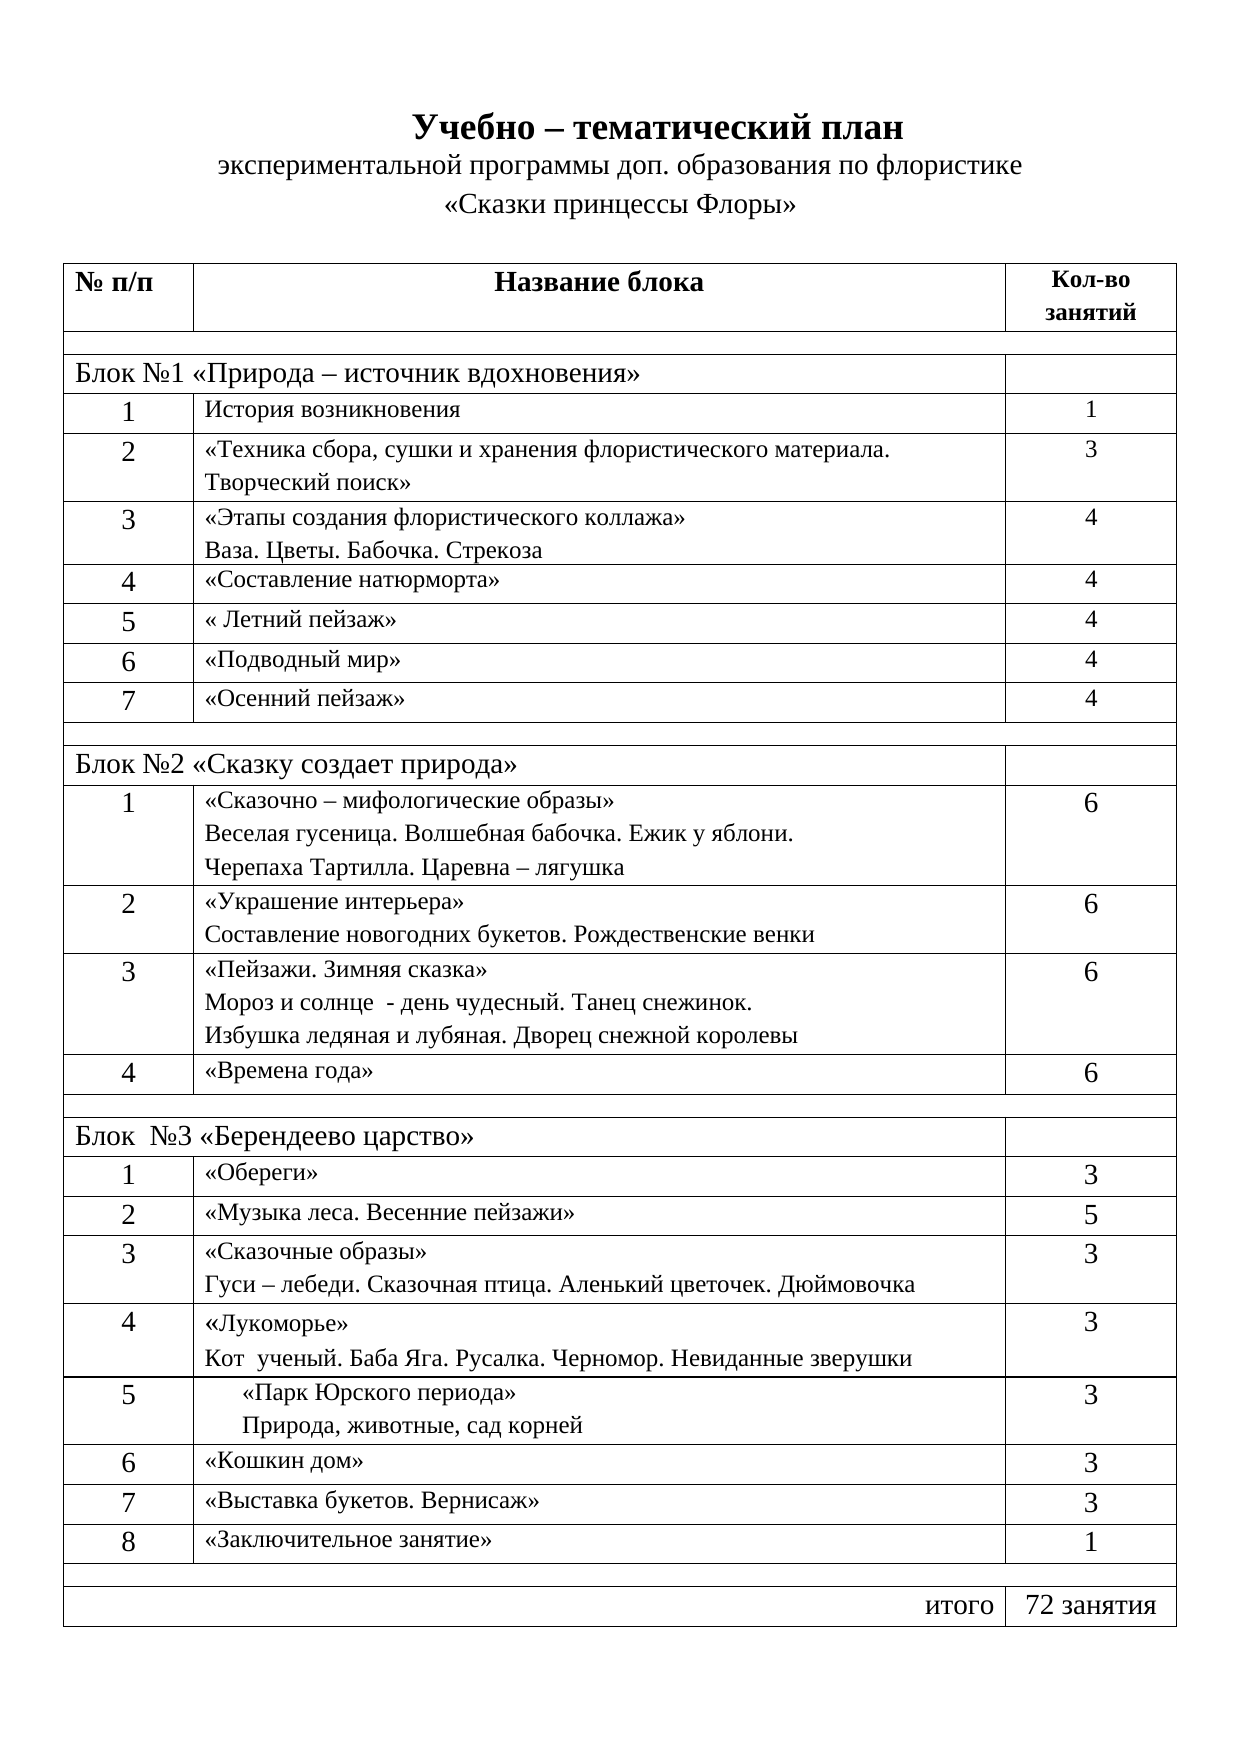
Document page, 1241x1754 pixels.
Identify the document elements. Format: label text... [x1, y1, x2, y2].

table_cell 4 [64, 1304, 193, 1376]
table_cell 4 [1006, 502, 1176, 563]
table_cell 1 [64, 394, 193, 433]
table_cell 1 [1006, 394, 1176, 433]
table_cell 5 [64, 604, 193, 643]
table_header № п/п [64, 264, 193, 331]
table_cell «Времена года» [194, 1055, 1005, 1093]
table_cell «Пейзажи. Зимняя сказка» Мороз и солнце - день чудесный. Танец снежинок. Избушка ледяная и лубяная. Дворец снежной королевы [194, 954, 1005, 1054]
table_cell История возникновения [194, 394, 1005, 433]
table_cell «Заключительное занятие» [194, 1525, 1005, 1563]
table_cell 5 [64, 1378, 193, 1444]
table_cell 3 [1006, 1157, 1176, 1196]
table_cell [1006, 355, 1176, 393]
table_cell 5 [1006, 1197, 1176, 1235]
table_cell 6 [1006, 886, 1176, 953]
table_cell «Подводный мир» [194, 644, 1005, 682]
table_cell 2 [64, 886, 193, 953]
text «Сказки принцессы Флоры» [75, 186, 1165, 219]
table_cell [64, 332, 1176, 354]
table_cell «Техника сбора, сушки и хранения флористического материала. Творческий поиск» [194, 434, 1005, 501]
table_cell 1 [64, 786, 193, 885]
table_cell «Выставка букетов. Вернисаж» [194, 1485, 1005, 1523]
table_cell 4 [64, 1055, 193, 1093]
table_cell «Музыка леса. Весенние пейзажи» [194, 1197, 1005, 1235]
table_cell 1 [64, 1157, 193, 1196]
table_cell 3 [1006, 1236, 1176, 1303]
table_cell 3 [1006, 1304, 1176, 1376]
table_cell [1006, 746, 1176, 784]
table_cell 6 [64, 1445, 193, 1484]
table_cell « Летний пейзаж» [194, 604, 1005, 643]
table_cell 3 [64, 502, 193, 563]
table_cell 6 [1006, 954, 1176, 1054]
table_cell [64, 1564, 1176, 1586]
table_cell 6 [1006, 1055, 1176, 1093]
table_cell «Парк Юрского периода» Природа, животные, сад корней [194, 1378, 1005, 1444]
table_cell 3 [1006, 1445, 1176, 1484]
table_cell Блок №2 «Сказку создает природа» [64, 746, 1005, 784]
table_cell 8 [64, 1525, 193, 1563]
table_header Кол-во занятий [1006, 264, 1176, 331]
table_cell «Сказочные образы» Гуси – лебеди. Сказочная птица. Аленький цветочек. Дюймовочка [194, 1236, 1005, 1303]
table_cell «Сказочно – мифологические образы» Веселая гусеница. Волшебная бабочка. Ежик у яблони. Черепаха Тартилла. Царевна – лягушка [194, 786, 1005, 885]
table_cell 72 занятия [1006, 1587, 1176, 1626]
table_cell «Этапы создания флористического коллажа» Ваза. Цветы. Бабочка. Стрекоза [194, 502, 1005, 563]
table_cell 6 [1006, 786, 1176, 885]
table_cell [1006, 1118, 1176, 1156]
table_cell 4 [1006, 565, 1176, 603]
table_cell 2 [64, 1197, 193, 1235]
table_header Название блока [194, 264, 1005, 331]
text экспериментальной программы доп. образования по флористике [75, 147, 1165, 181]
text Учебно – тематический план [150, 104, 1165, 147]
table_cell 6 [64, 644, 193, 682]
table_cell «Осенний пейзаж» [194, 683, 1005, 722]
table_cell 7 [64, 683, 193, 722]
table_cell 4 [1006, 683, 1176, 722]
table_cell [64, 723, 1176, 745]
table_cell 4 [1006, 644, 1176, 682]
table_cell 2 [64, 434, 193, 501]
table_cell 7 [64, 1485, 193, 1523]
table_cell «Обереги» [194, 1157, 1005, 1196]
table_cell Блок №3 «Берендеево царство» [64, 1118, 1005, 1156]
table_cell 3 [64, 1236, 193, 1303]
table_cell 3 [1006, 434, 1176, 501]
table_cell Блок №1 «Природа – источник вдохновения» [64, 355, 1005, 393]
table_cell «Украшение интерьера» Составление новогодних букетов. Рождественские венки [194, 886, 1005, 953]
table_cell 3 [64, 954, 193, 1054]
table_cell «Лукоморье» Кот ученый. Баба Яга. Русалка. Черномор. Невиданные зверушки [194, 1304, 1005, 1376]
table_cell 4 [64, 565, 193, 603]
table_cell «Составление натюрморта» [194, 565, 1005, 603]
table_cell 1 [1006, 1525, 1176, 1563]
table_cell «Кошкин дом» [194, 1445, 1005, 1484]
table_cell 3 [1006, 1485, 1176, 1523]
table_cell 3 [1006, 1378, 1176, 1444]
table_cell 4 [1006, 604, 1176, 643]
table_cell [64, 1095, 1176, 1117]
table_cell итого [64, 1587, 1005, 1626]
